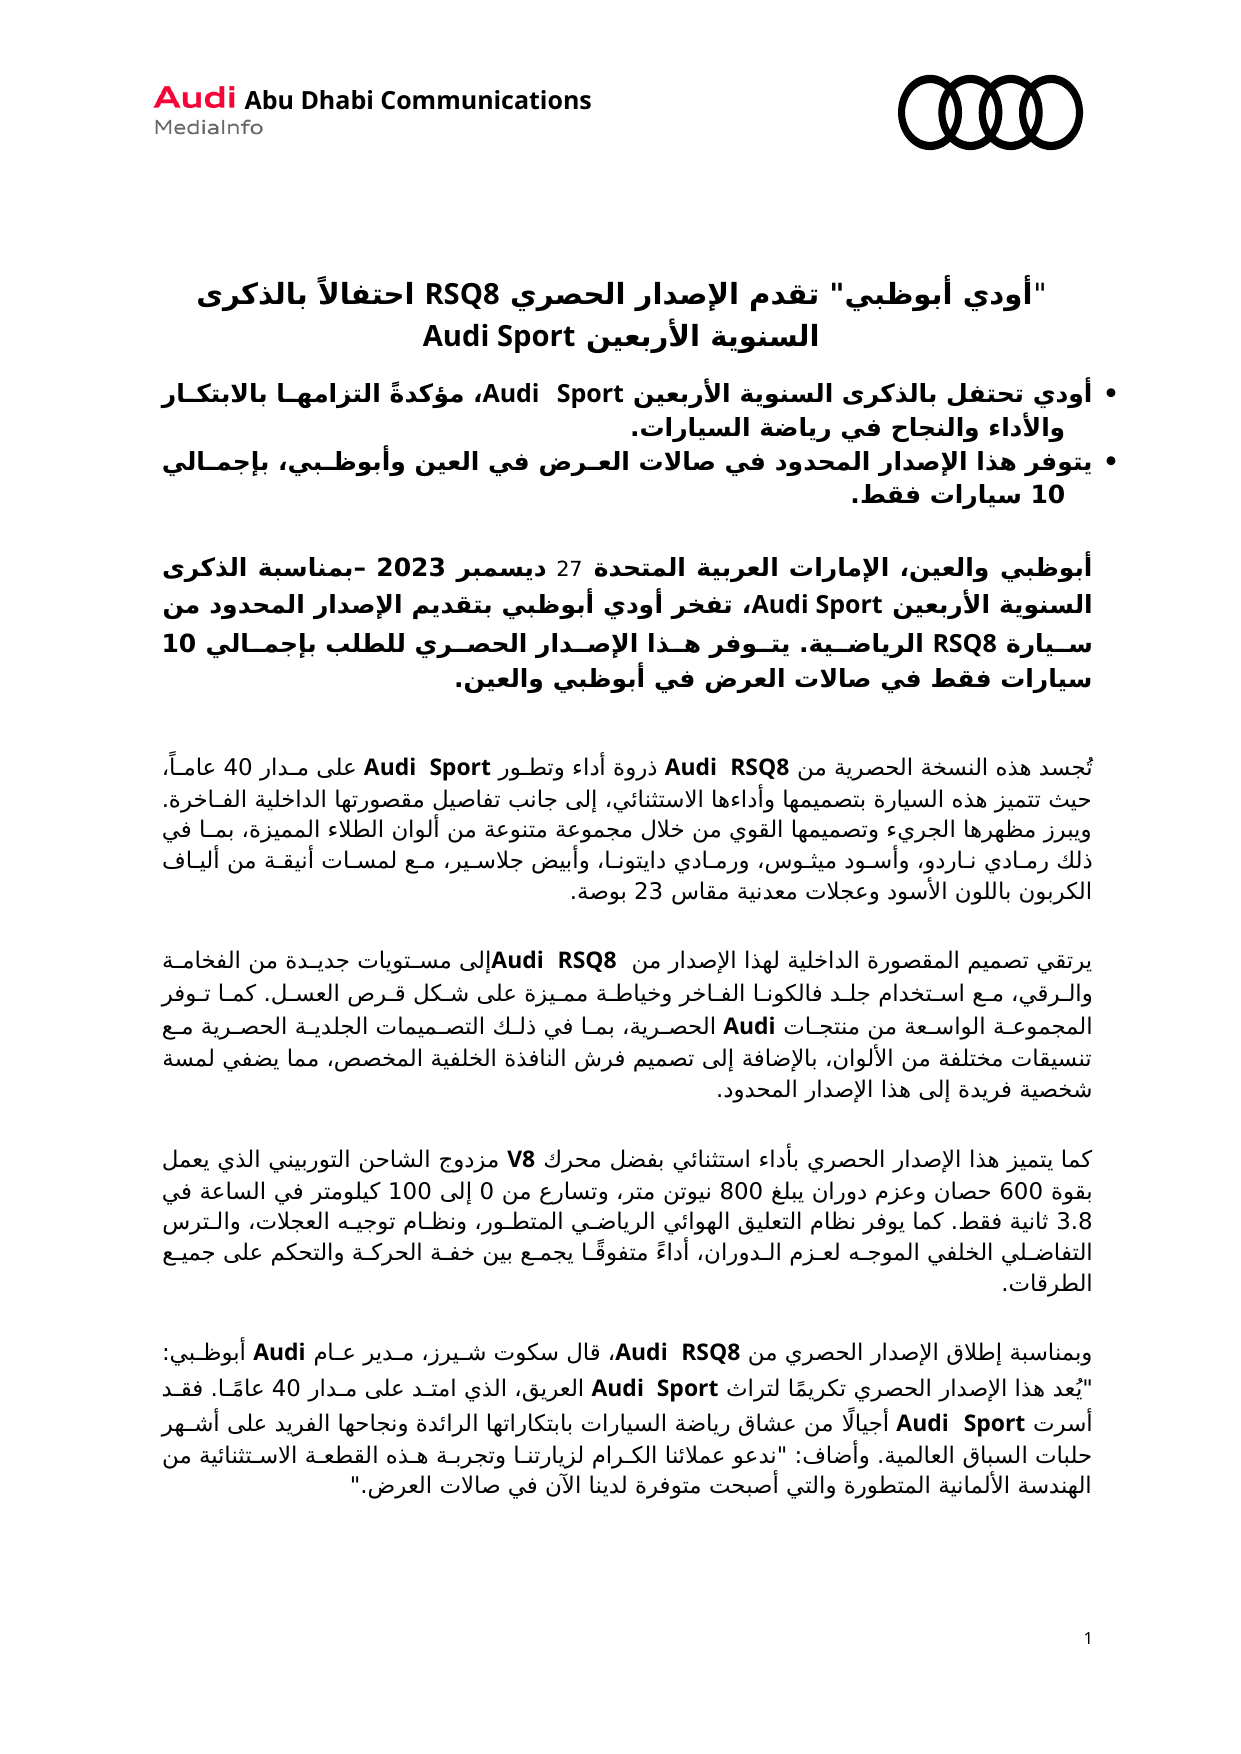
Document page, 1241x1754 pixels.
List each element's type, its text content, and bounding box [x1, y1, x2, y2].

text كما يتميز هذا الإصدار الحصري بأداء استثنائي بفضل محرك V8 مزدوج الشاحن التوربيني الذي يعمل بقوة 600 حصان وعزم دوران يبلغ 800 نيوتن متر، وتسارع من 0 إلى 100 كيلومتر في الساعة في 3.8 ثانية فقط. كما يوفر نظام التعليق الهوائي الرياضي المتطور، ونظام توجيه العجلات، والترس التفاضلي الخلفي الموجه لعزم الدوران، أداءً متفوقًا يجمع بين خفة الحركة والتحكم على جميع الطرقات. [162, 1143, 1093, 1296]
text يرتقي تصميم المقصورة الداخلية لهذا الإصدار من Audi RSQ8إلى مستويات جديدة من الفخامة والرقي، مع استخدام جلد فالكونا الفاخر وخياطة مميزة على شكل قرص العسل. كما توفر المجموعة الواسعة من منتجات Audi الحصرية، بما في ذلك التصميمات الجلدية الحصرية مع تنسيقات مختلفة من الألوان، بالإضافة إلى تصميم فرش النافذة الخلفية المخصص، مما يضفي لمسة شخصية فريدة إلى هذا الإصدار المحدود. [162, 944, 1093, 1103]
list يتوفر هذا الإصدار المحدود في صالات العرض في العين وأبوظبي، بإجمالي 10 سيارات فقط. [162, 447, 1103, 510]
picture [150, 76, 268, 144]
text أبوظبي والعين، الإمارات العربية المتحدة 27 ديسمبر 2023 –بمناسبة الذكرى السنوية الأربعين Audi Sport، تفخر أودي أبوظبي بتقديم الإصدار المحدود من سيارة RSQ8 الرياضية. يتوفر هذا الإصدار الحصري للطلب بإجمالي 10 سيارات فقط في صالات العرض في أبوظبي والعين. [162, 553, 1093, 693]
text تُجسد هذه النسخة الحصرية من Audi RSQ8 ذروة أداء وتطور Audi Sport على مدار 40 عاماً، حيث تتميز هذه السيارة بتصميمها وأداءها الاستثنائي، إلى جانب تفاصيل مقصورتها الداخلية الفاخرة. ويبرز مظهرها الجريء وتصميمها القوي من خلال مجموعة متنوعة من ألوان الطلاء المميزة، بما في ذلك رمادي ناردو، وأسود ميثوس، ورمادي دايتونا، وأبيض جلاسير، مع لمسات أنيقة من ألياف الكربون باللون الأسود وعجلات معدنية مقاس 23 بوصة. [162, 751, 1093, 904]
text "أودي أبوظبي" تقدم الإصدار الحصري RSQ8 احتفالاً بالذكرى السنوية الأربعين Audi Sport [150, 273, 1093, 355]
text وبمناسبة إطلاق الإصدار الحصري من Audi RSQ8، قال سكوت شيرز، مدير عام Audi أبوظبي: "يُعد هذا الإصدار الحصري تكريمًا لتراث Audi Sport العريق، الذي امتد على مدار 40 عامًا. فقد أسرت Audi Sport أجيالًا من عشاق رياضة السيارات بابتكاراتها الرائدة ونجاحها الفريد على أشهر حلبات السباق العالمية. وأضاف: "ندعو عملائنا الكرام لزيارتنا وتجربة هذه القطعة الاستثنائية من الهندسة الألمانية المتطورة والتي أصبحت متوفرة لدينا الآن في صالات العرض." [162, 1336, 1093, 1499]
list أودي تحتفل بالذكرى السنوية الأربعين Audi Sport، مؤكدةً التزامها بالابتكار والأداء والنجاح في رياضة السيارات. [162, 375, 1103, 443]
